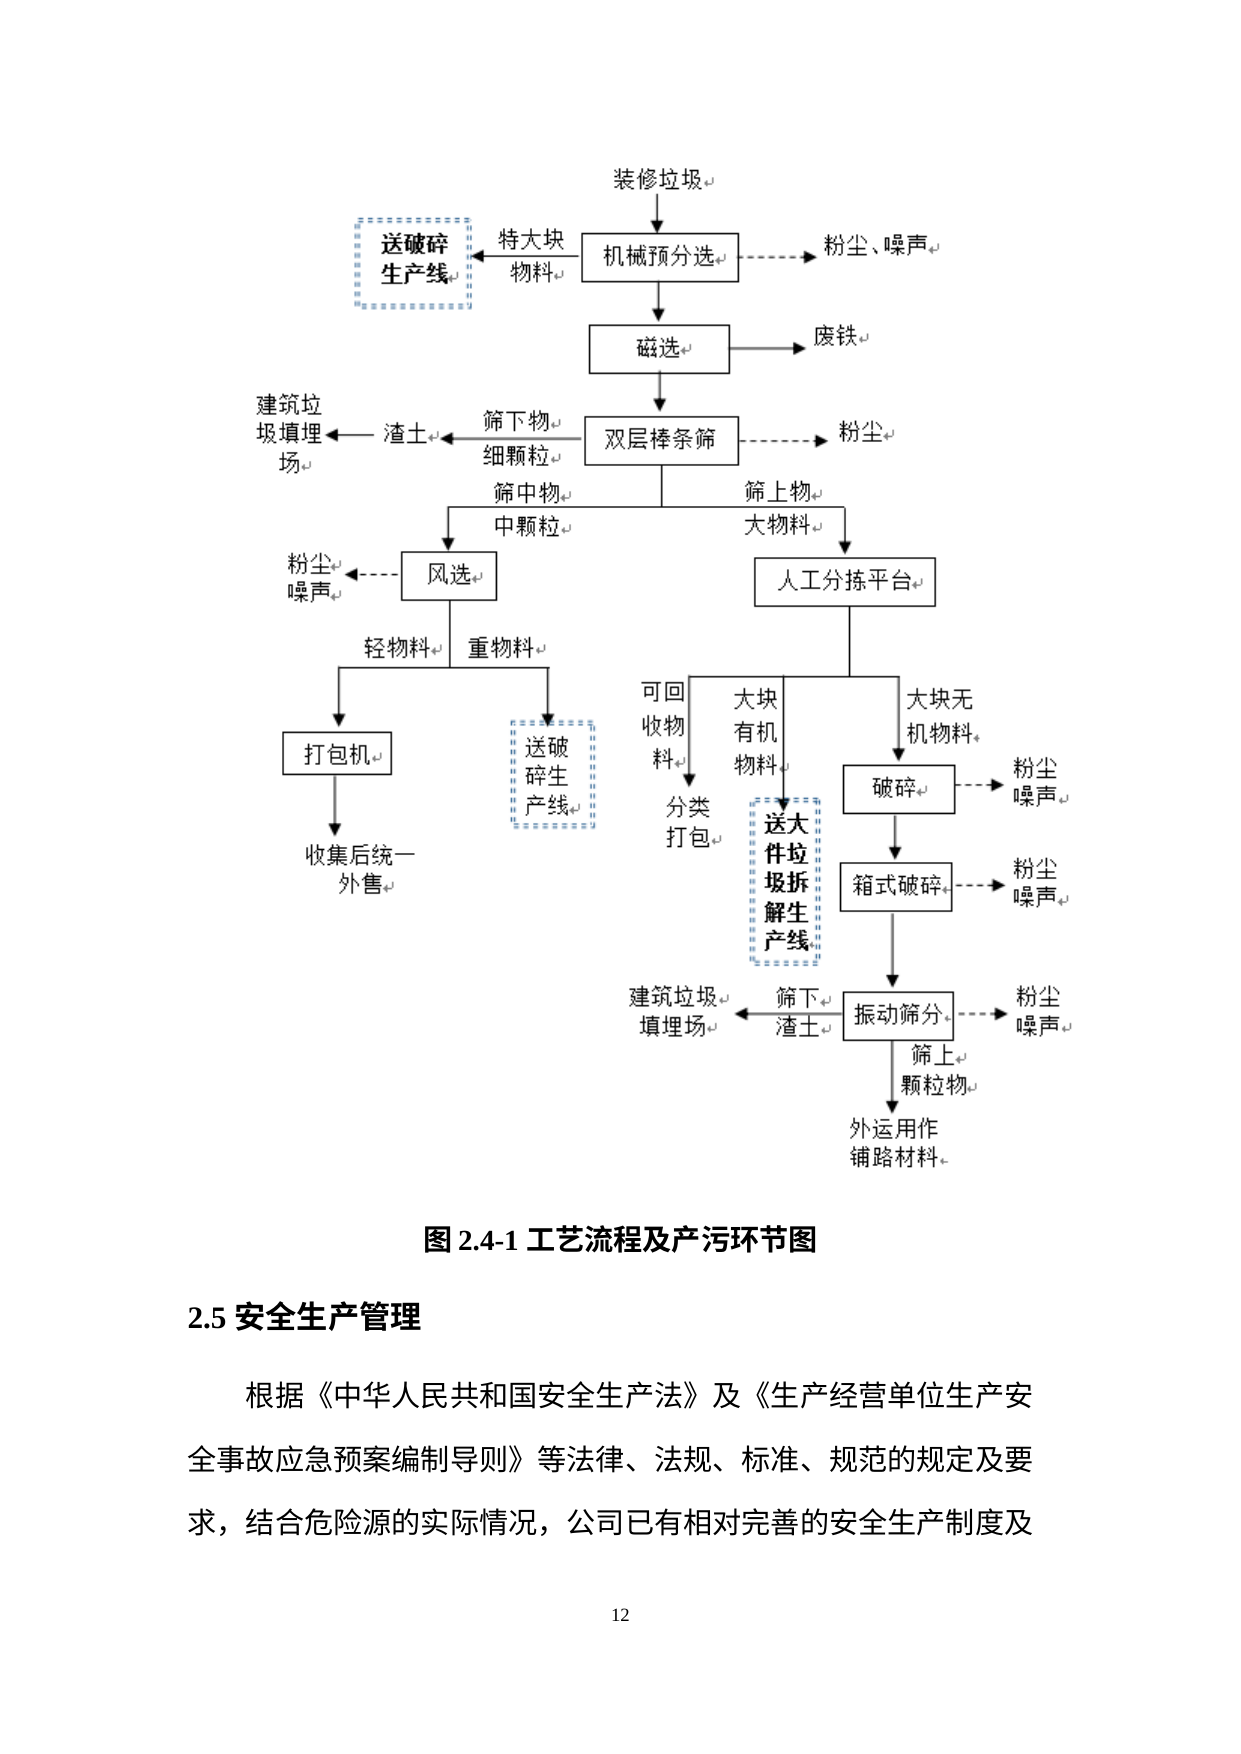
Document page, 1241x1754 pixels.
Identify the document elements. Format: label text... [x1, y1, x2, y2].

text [187, 1373, 1053, 1542]
picture [245, 150, 1112, 1196]
subtitle 2.5 安全生产管理 [187, 1293, 1053, 1338]
